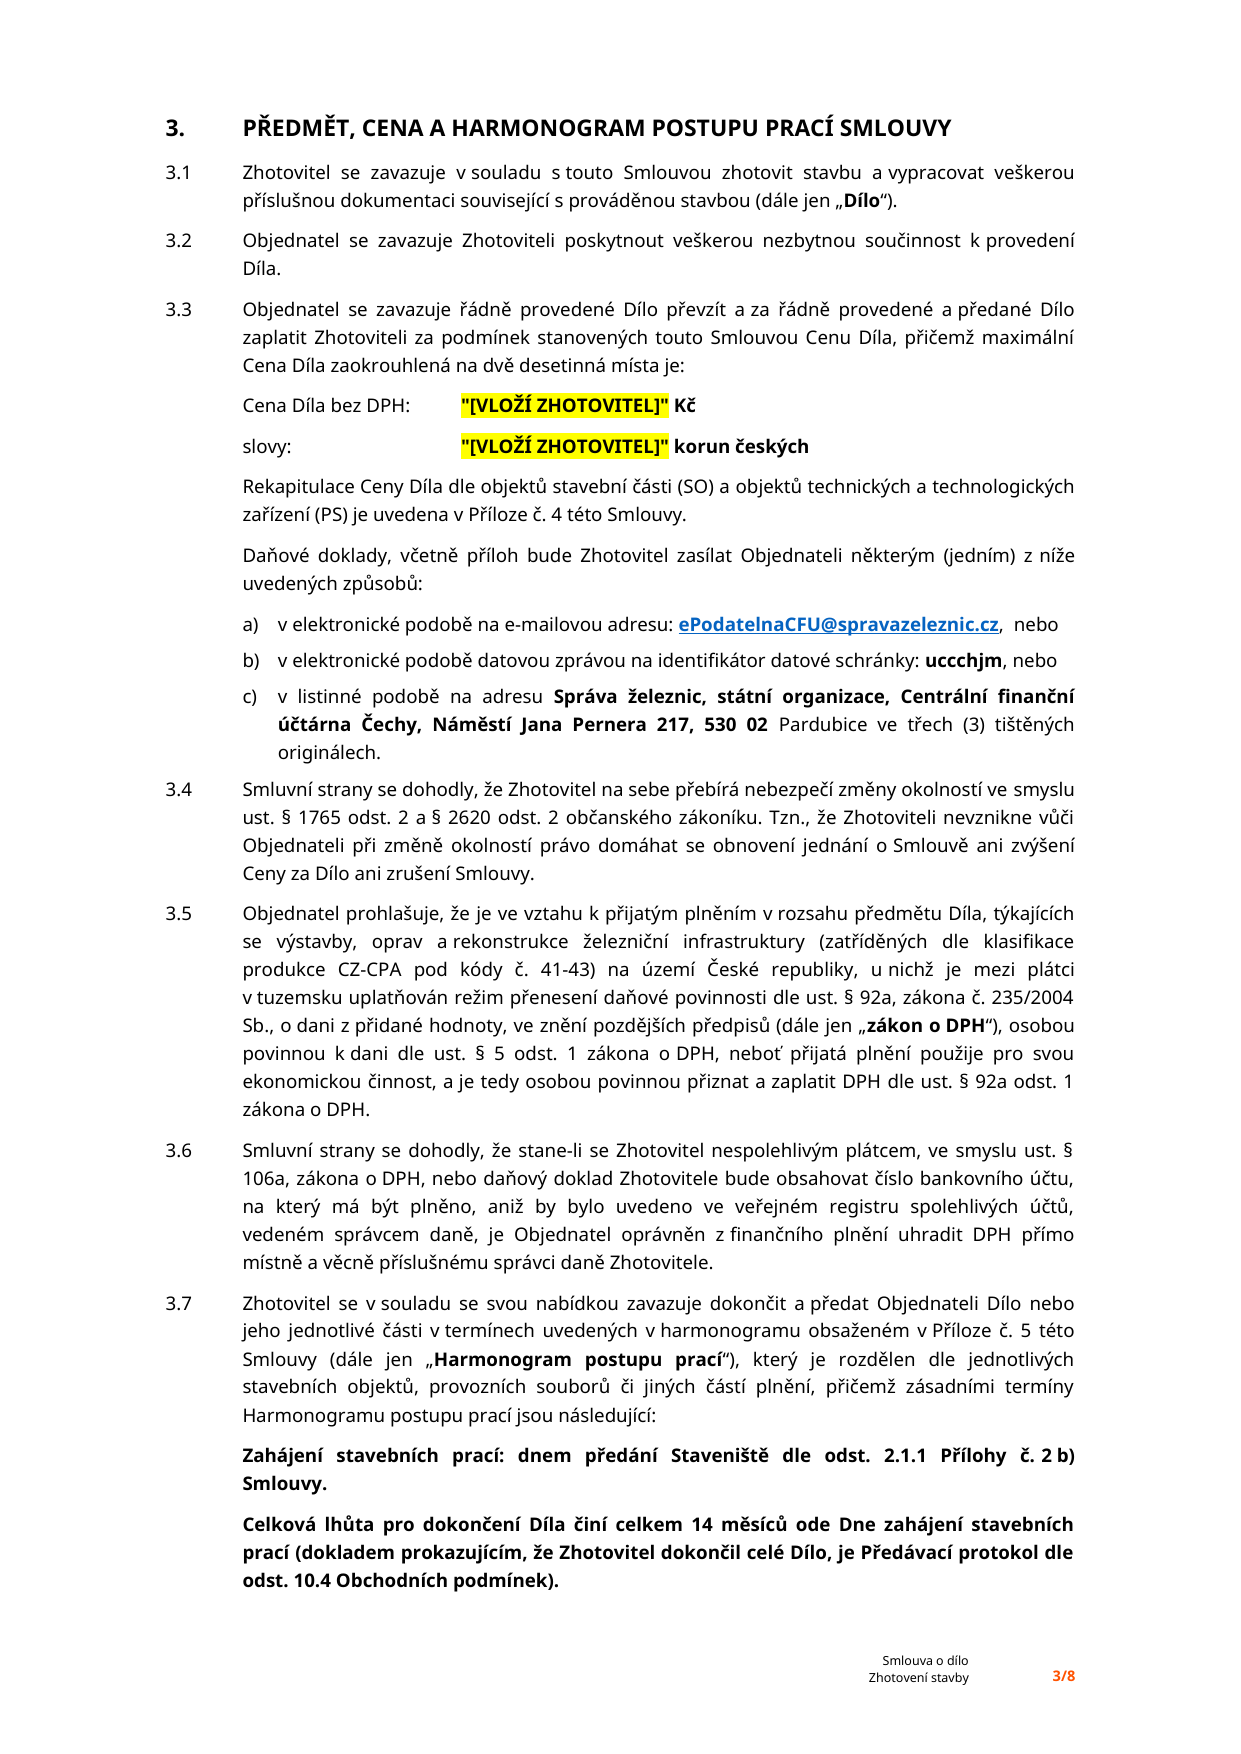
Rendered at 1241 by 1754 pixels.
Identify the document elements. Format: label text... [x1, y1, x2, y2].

text Objednatel se zavazuje řádně provedené Dílo převzít a za řádně provedené a předané Dílo zaplatit Zhotoviteli za podmínek stanovených touto Smlouvou Cenu Díla, přičemž maximální Cena Díla zaokrouhlená na dvě desetinná místa je: [165, 296, 1075, 378]
text Zhotovitel se v souladu se svou nabídkou zavazuje dokončit a předat Objednateli Dílo nebo jeho jednotlivé části v termínech uvedených v harmonogramu obsaženém v Příloze č. 5 této Smlouvy (dále jen „Harmonogram postupu prací“), který je rozdělen dle jednotlivých stavebních objektů, provozních souborů či jiných částí plnění, přičemž zásadními termíny Harmonogramu postupu prací jsou následující: [165, 1290, 1075, 1427]
text Rekapitulace Ceny Díla dle objektů stavební části (SO) a objektů technických a technologických zařízení (PS) je uvedena v Příloze č. 4 této Smlouvy. [242, 474, 1075, 527]
text Zahájení stavebních prací: dnem předání Staveniště dle odst. 2.1.1 Přílohy č. 2 b) Smlouvy. [242, 1442, 1075, 1496]
text v elektronické podobě na e-mailovou adresu: ePodatelnaCFU@spravazeleznic.cz, nebo [242, 611, 1075, 636]
text Zhotovitel se zavazuje v souladu s touto Smlouvou zhotovit stavbu a vypracovat veškerou příslušnou dokumentaci související s prováděnou stavbou (dále jen „Dílo“). [165, 159, 1075, 213]
text slovy: "[VLOŽÍ ZHOTOVITEL]" korun českých [242, 433, 461, 459]
text Cena Díla bez DPH: "[VLOŽÍ ZHOTOVITEL]" Kč [669, 393, 1075, 418]
text Objednatel prohlašuje, že je ve vztahu k přijatým plněním v rozsahu předmětu Díla, týkajících se výstavby, oprav a rekonstrukce železniční infrastruktury (zatříděných dle klasifikace produkce CZ-CPA pod kódy č. 41-43) na území České republiky, u nichž je mezi plátci v tuzemsku uplatňován režim přenesení daňové povinnosti dle ust. § 92a, zákona č. 235/2004 Sb., o dani z přidané hodnoty, ve znění pozdějších předpisů (dále jen „zákon o DPH“), osobou povinnou k dani dle ust. § 5 odst. 1 zákona o DPH, neboť přijatá plnění použije pro svou ekonomickou činnost, a je tedy osobou povinnou přiznat a zaplatit DPH dle ust. § 92a odst. 1 zákona o DPH. [165, 901, 1075, 1122]
text PŘEDMĚT, CENA A HARMONOGRAM POSTUPU PRACÍ SMLOUVY [165, 112, 1075, 143]
text v listinné podobě na adresu Správa železnic, státní organizace, Centrální finanční účtárna Čechy, Náměstí Jana Pernera 217, 530 02 Pardubice ve třech (3) tištěných originálech. [242, 683, 1075, 765]
list Daňové doklady, včetně příloh bude Zhotovitel zasílat Objednateli některým (jedním) z níže uvedených způsobů: [242, 542, 1075, 596]
text Objednatel se zavazuje Zhotoviteli poskytnout veškerou nezbytnou součinnost k provedení Díla. [165, 228, 1075, 281]
text Celková lhůta pro dokončení Díla činí celkem 14 měsíců ode Dne zahájení stavebních prací (dokladem prokazujícím, že Zhotovitel dokončil celé Dílo, je Předávací protokol dle odst. 10.4 Obchodních podmínek). [242, 1511, 1075, 1592]
text v elektronické podobě datovou zprávou na identifikátor datové schránky: uccchjm, nebo [242, 647, 1075, 673]
text Smluvní strany se dohodly, že Zhotovitel na sebe přebírá nebezpečí změny okolností ve smyslu ust. § 1765 odst. 2 a § 2620 odst. 2 občanského zákoníku. Tzn., že Zhotoviteli nevznikne vůči Objednateli při změně okolností právo domáhat se obnovení jednání o Smlouvě ani zvýšení Ceny za Dílo ani zrušení Smlouvy. [165, 776, 1075, 886]
text Cena Díla bez DPH: "[VLOŽÍ ZHOTOVITEL]" Kč [242, 393, 461, 418]
text slovy: "[VLOŽÍ ZHOTOVITEL]" korun českých [669, 433, 1075, 459]
text Smluvní strany se dohodly, že stane-li se Zhotovitel nespolehlivým plátcem, ve smyslu ust. § 106a, zákona o DPH, nebo daňový doklad Zhotovitele bude obsahovat číslo bankovního účtu, na který má být plněno, aniž by bylo uvedeno ve veřejném registru spolehlivých účtů, vedeném správcem daně, je Objednatel oprávněn z finančního plnění uhradit DPH přímo místně a věcně příslušnému správci daně Zhotovitele. [165, 1137, 1075, 1275]
